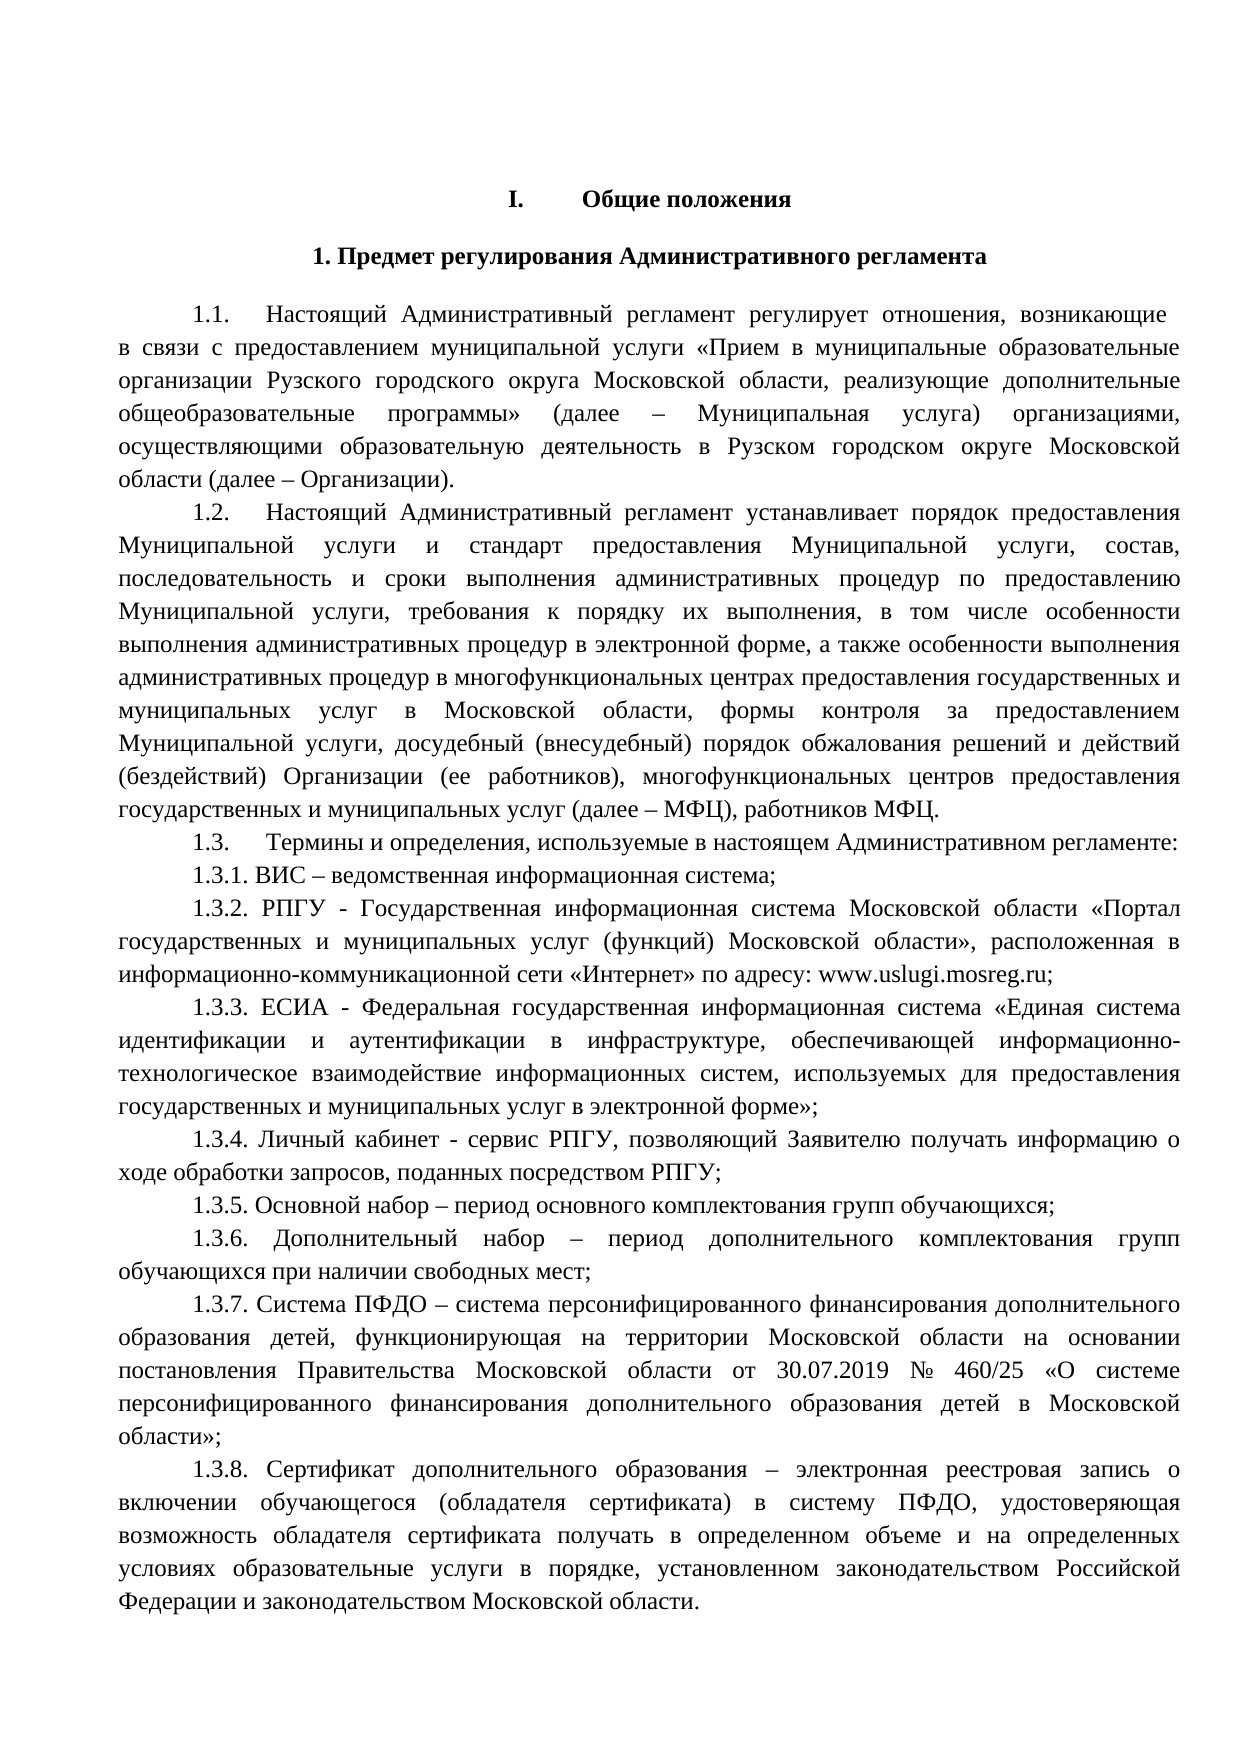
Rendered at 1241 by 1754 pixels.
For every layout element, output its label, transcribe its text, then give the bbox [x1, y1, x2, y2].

text 1.3.7. Система ПФДО – система персонифицированного финансирования дополнительного образования детей, функционирующая на территории Московской области на основании постановления Правительства Московской области от 30.07.2019 № 460/25 «О системе персонифицированного финансирования дополнительного образования детей в Московской области»; [118, 1289, 1181, 1450]
list 1.3.3. ЕСИА - Федеральная государственная информационная система «Единая система идентификации и аутентификации в инфраструктуре, обеспечивающей информационно-технологическое взаимодействие информационных систем, используемых для предоставления государственных и муниципальных услуг в электронной форме»; [118, 992, 1181, 1120]
list 1.3.4. Личный кабинет - сервис РПГУ, позволяющий Заявителю получать информацию о ходе обработки запросов, поданных посредством РПГУ; [118, 1124, 1181, 1186]
text Настоящий Административный регламент устанавливает порядок предоставления Муниципальной услуги и стандарт предоставления Муниципальной услуги, состав, последовательность и сроки выполнения административных процедур по предоставлению Муниципальной услуги, требования к порядку их выполнения, в том числе особенности выполнения административных процедур в электронной форме, а также особенности выполнения административных процедур в многофункциональных центрах предоставления государственных и муниципальных услуг в Московской области, формы контроля за предоставлением Муниципальной услуги, досудебный (внесудебный) порядок обжалования решений и действий (бездействий) Организации (ее работников), многофункциональных центров предоставления государственных и муниципальных услуг (далее – МФЦ), работников МФЦ. [118, 497, 1181, 823]
text 1.3.5. Основной набор – период основного комплектования групп обучающихся; [118, 1190, 1181, 1219]
list 1.3.2. РПГУ - Государственная информационная система Московской области «Портал государственных и муниципальных услуг (функций) Московской области», расположенная в информационно-коммуникационной сети «Интернет» по адресу: www.uslugi.mosreg.ru; [118, 893, 1181, 988]
text Общие положения [118, 184, 1181, 212]
list 1.3.1. ВИС – ведомственная информационная система; [118, 860, 1181, 889]
text 1.3.6. Дополнительный набор – период дополнительного комплектования групп обучающихся при наличии свободных мест; [118, 1223, 1181, 1285]
text Термины и определения, используемые в настоящем Административном регламенте: [118, 827, 1181, 856]
text Настоящий Административный регламент регулирует отношения, возникающие в связи с предоставлением муниципальной услуги «Прием в муниципальные образовательные организации Рузского городского округа Московской области, реализующие дополнительные общеобразовательные программы» (далее – Муниципальная услуга) организациями, осуществляющими образовательную деятельность в Рузском городском округе Московской области (далее – Организации). [118, 299, 1181, 492]
text 1. Предмет регулирования Административного регламента [118, 241, 1181, 270]
text 1.3.8. Сертификат дополнительного образования – электронная реестровая запись о включении обучающегося (обладателя сертификата) в систему ПФДО, удостоверяющая возможность обладателя сертификата получать в определенном объеме и на определенных условиях образовательные услуги в порядке, установленном законодательством Российской Федерации и законодательством Московской области. [118, 1454, 1181, 1615]
